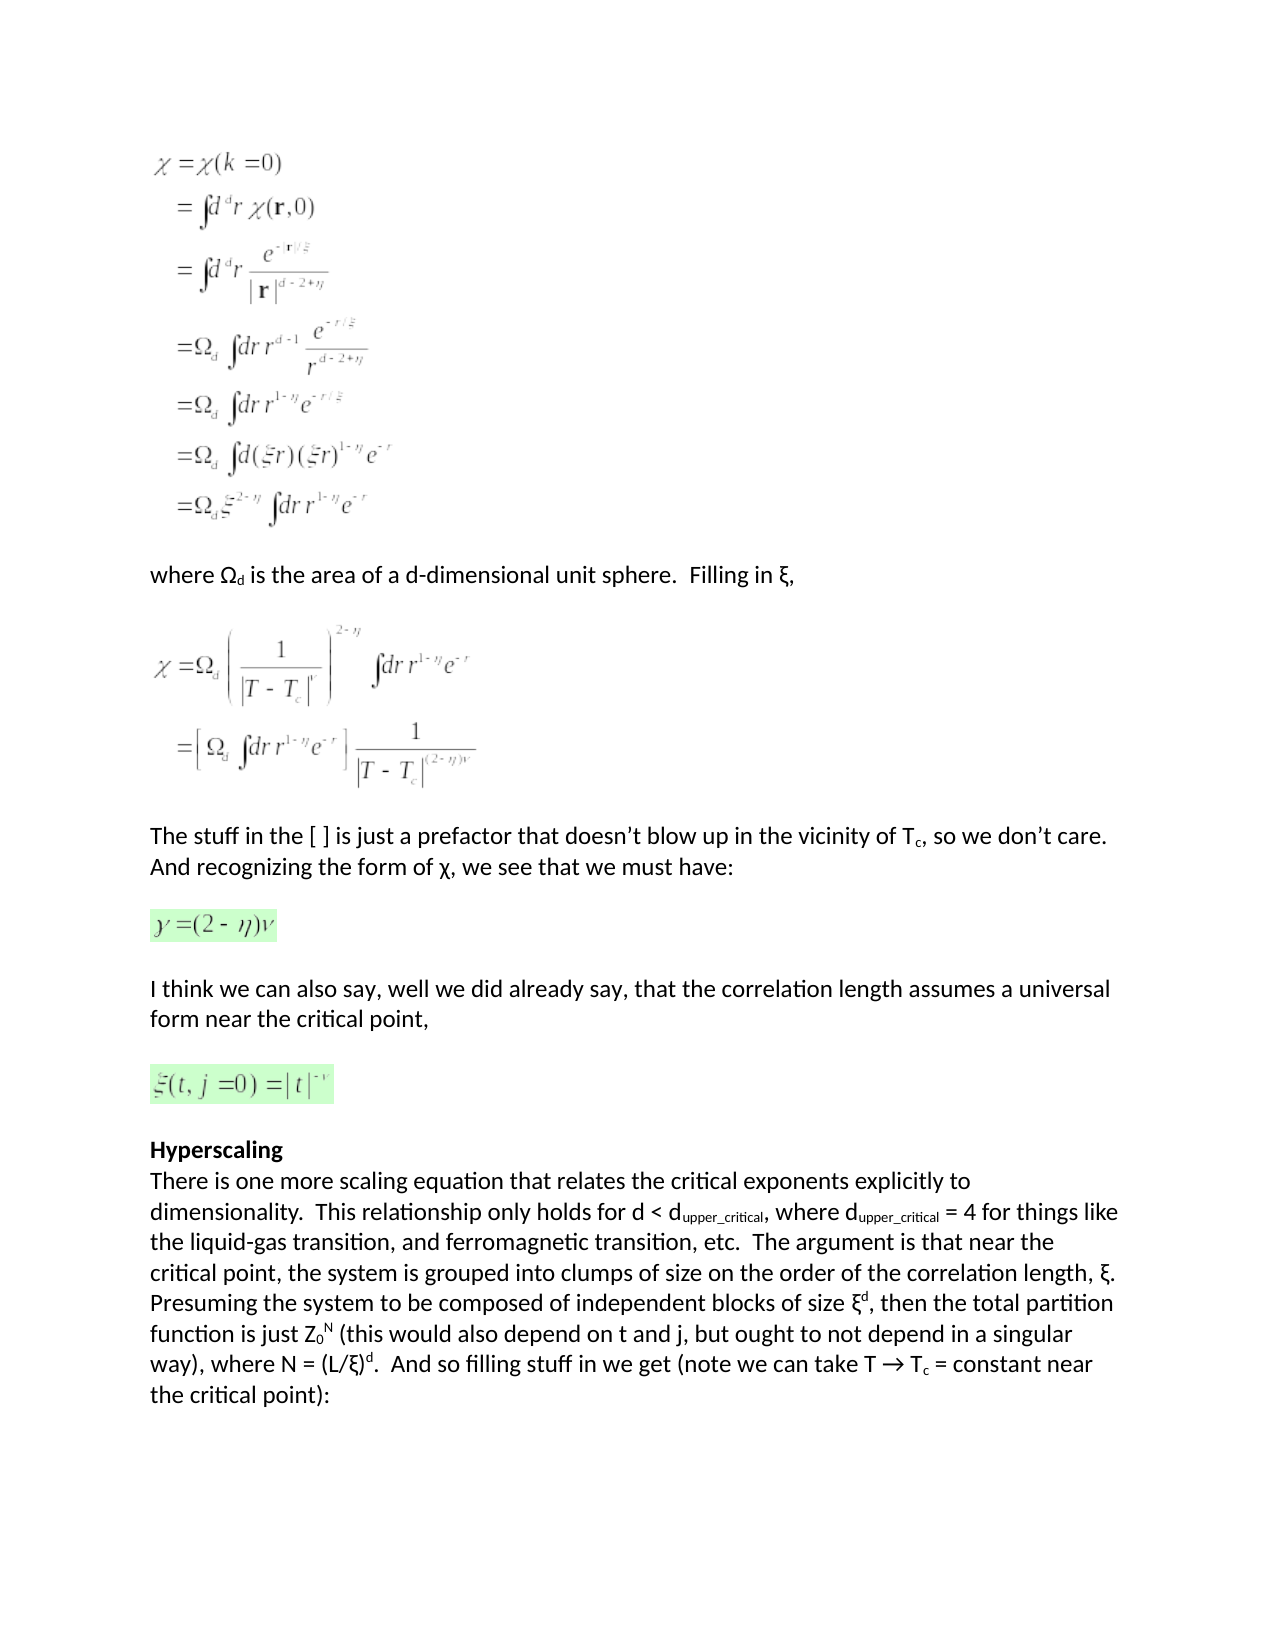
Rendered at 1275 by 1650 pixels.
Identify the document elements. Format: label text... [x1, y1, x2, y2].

text The stuff in the [ ] is just a prefactor that doesn’t blow up in the vicinity of Tc, so we don’t care. And recognizing the form of χ, we see that we must have: [150, 820, 1125, 881]
text There is one more scaling equation that relates the critical exponents explicitly to dimensionality. This relationship only holds for d < dupper_critical, where dupper_critical = 4 for things like the liquid-gas transition, and ferromagnetic transition, etc. The argument is that near the critical point, the system is grouped into clumps of size on the order of the correlation length, ξ. Presuming the system to be composed of independent blocks of size ξd, then the total partition function is just Z0N (this would also depend on t and j, but ought to not depend in a singular way), where N = (L/ξ)d. And so filling stuff in we get (note we can take T → Tc = constant near the critical point): [150, 1165, 1125, 1409]
text Hyperscaling [150, 1135, 1125, 1165]
text I think we can also say, well we did already say, that the correlation length assumes a universal form near the critical point, [150, 973, 1125, 1034]
text where Ωd is the area of a d-dimensional unit sphere. Filling in ξ, [150, 559, 1125, 589]
